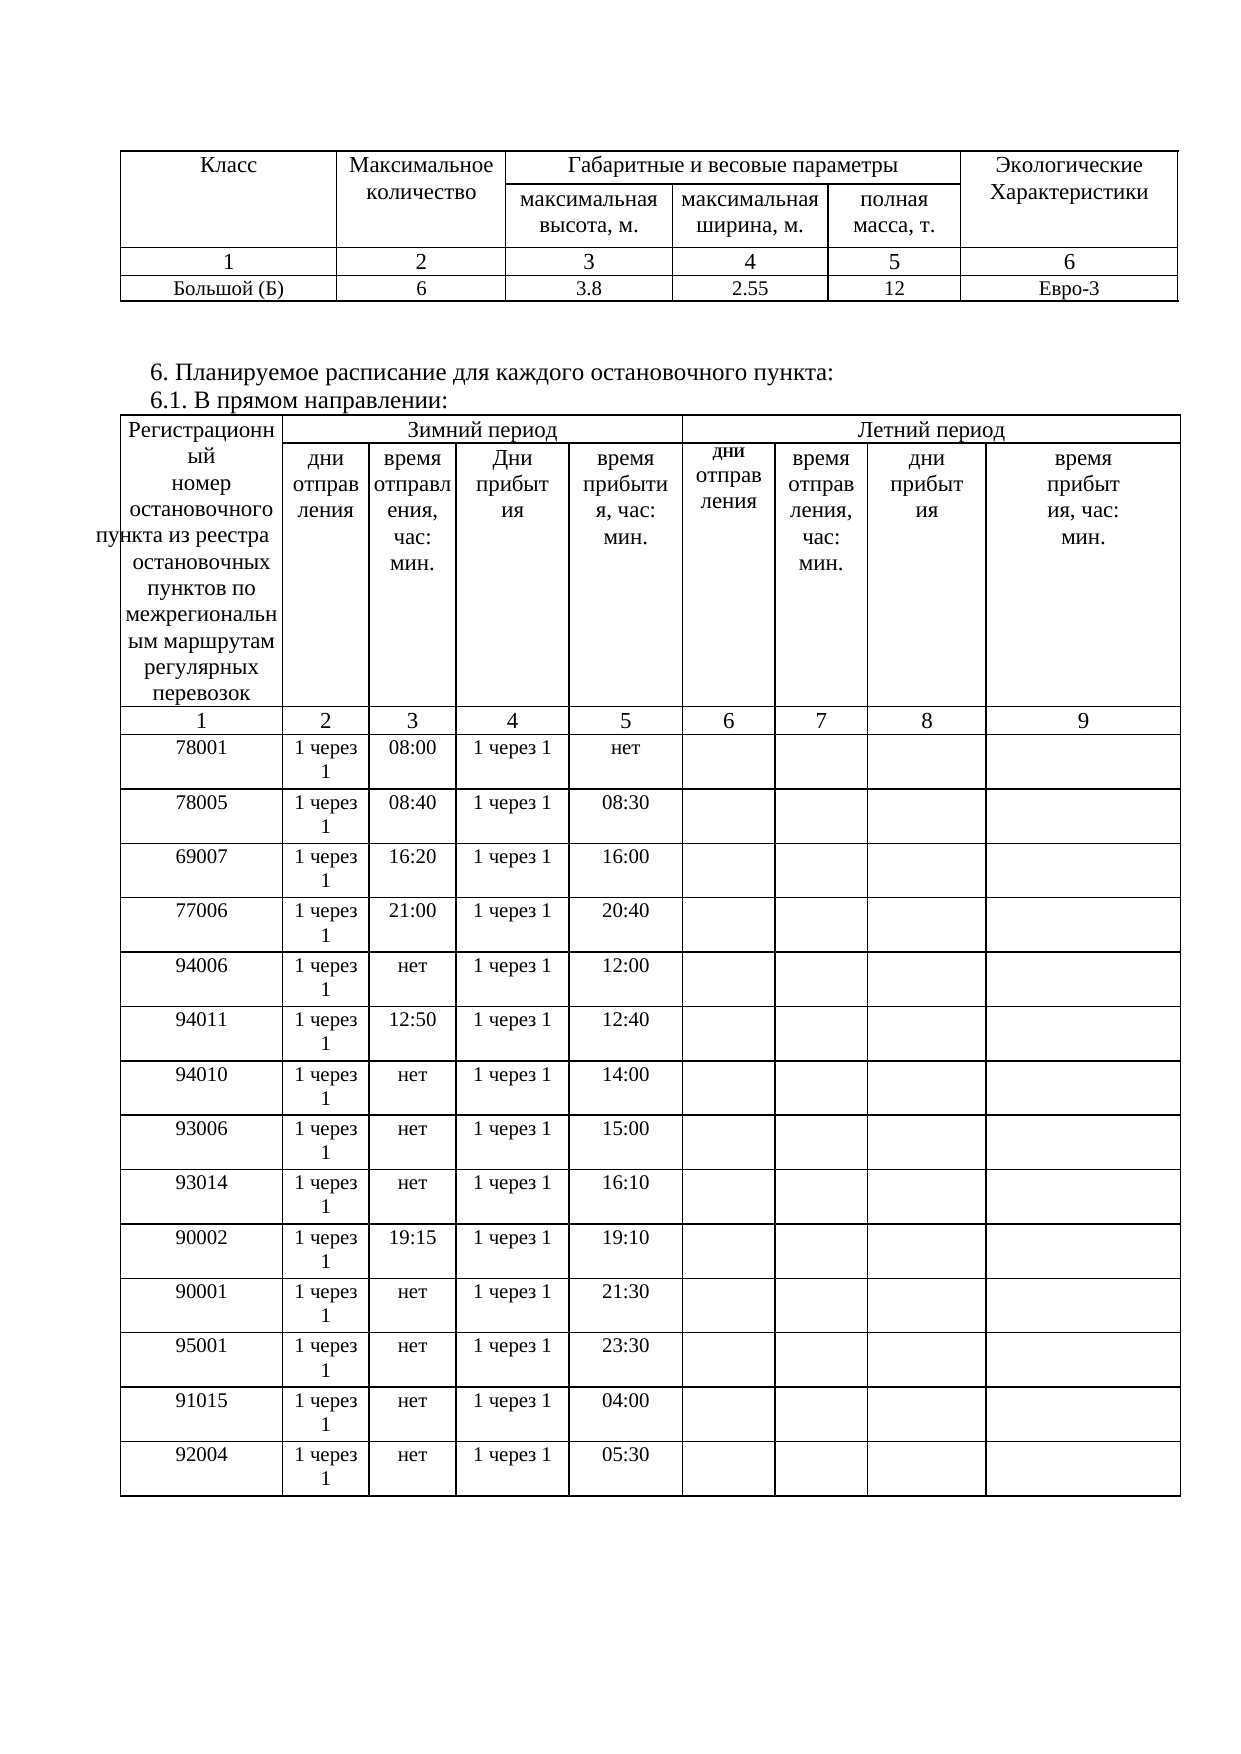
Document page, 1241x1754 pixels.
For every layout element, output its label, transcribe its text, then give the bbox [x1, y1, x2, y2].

table_cell 5 [829, 248, 960, 274]
table_cell [776, 1170, 867, 1223]
table_cell 1 через 1 [283, 1333, 368, 1386]
table_cell 78005 [121, 790, 282, 842]
table_cell нет [370, 953, 455, 1006]
table_cell [776, 1333, 867, 1386]
table_cell [868, 1170, 985, 1223]
table_cell [776, 844, 867, 897]
table_cell 2 [337, 248, 505, 274]
table_cell [987, 1116, 1180, 1169]
table_cell [868, 1007, 985, 1060]
table_cell [868, 1225, 985, 1277]
table_header Максимальное количество [337, 152, 505, 247]
table_cell [683, 953, 774, 1006]
table_cell [868, 1062, 985, 1114]
table_cell [987, 1279, 1180, 1332]
table_cell 12 [829, 276, 960, 300]
table_cell 3.8 [506, 276, 672, 300]
table_cell время отправ ления, час: мин. [776, 444, 867, 706]
table_header Зимний период [283, 416, 682, 442]
table_cell максимальная высота, м. [506, 185, 672, 247]
table_cell [868, 790, 985, 842]
table_cell нет [370, 1279, 455, 1332]
table_cell [868, 898, 985, 951]
table_cell [987, 1225, 1180, 1277]
table_cell 1 через 1 [457, 1116, 568, 1169]
text 6.1. В прямом направлении: [150, 386, 1090, 414]
table_cell 16:20 [370, 844, 455, 897]
table_cell 1 через 1 [283, 1225, 368, 1277]
table_cell 1 через 1 [283, 1062, 368, 1114]
table_cell 08:00 [370, 735, 455, 788]
table_cell 90002 [121, 1225, 282, 1277]
table_cell [683, 1388, 774, 1441]
table_cell 19:10 [570, 1225, 682, 1277]
table_cell [683, 1442, 774, 1495]
table_cell нет [370, 1062, 455, 1114]
table_cell 20:40 [570, 898, 682, 951]
table_cell [868, 1442, 985, 1495]
table_cell 94010 [121, 1062, 282, 1114]
table_cell 93006 [121, 1116, 282, 1169]
table_cell 1 через 1 [283, 898, 368, 951]
table_cell [776, 1062, 867, 1114]
table_cell 6 [337, 276, 505, 300]
table_cell 04:00 [570, 1388, 682, 1441]
table_cell [683, 1333, 774, 1386]
table_cell [987, 735, 1180, 788]
table_cell 1 через 1 [283, 1170, 368, 1223]
table_cell [776, 1007, 867, 1060]
table_cell 08:30 [570, 790, 682, 842]
table_cell дни отправ ления [283, 444, 368, 706]
table_cell 7 [776, 707, 867, 734]
table_cell 16:10 [570, 1170, 682, 1223]
table_cell 3 [370, 707, 455, 734]
table_cell ДНИ отправ ления [683, 444, 774, 706]
table_cell [868, 735, 985, 788]
table_cell [987, 953, 1180, 1006]
table_cell [683, 1007, 774, 1060]
table_cell 1 через 1 [457, 790, 568, 842]
table_cell 91015 [121, 1388, 282, 1441]
table_header Регистрационный номер остановочного пункта из реестра остановочных пунктов по межрегиональным маршрутам регулярных перевозок [121, 416, 282, 706]
table_cell время прибыт ия, час: мин. [987, 444, 1180, 706]
table_cell 3 [506, 248, 672, 274]
table_header Летний период [683, 416, 1180, 442]
table_cell [683, 1116, 774, 1169]
table_cell [683, 898, 774, 951]
table_cell [868, 953, 985, 1006]
table_cell [987, 1388, 1180, 1441]
table_cell 1 через 1 [457, 898, 568, 951]
table_cell 1 через 1 [283, 844, 368, 897]
table_cell 1 через 1 [283, 1388, 368, 1441]
table_cell 92004 [121, 1442, 282, 1495]
table_cell 1 через 1 [457, 1170, 568, 1223]
table_cell [683, 1225, 774, 1277]
table_cell 21:30 [570, 1279, 682, 1332]
table_cell 1 через 1 [457, 1062, 568, 1114]
table_cell нет [370, 1442, 455, 1495]
table_cell 16:00 [570, 844, 682, 897]
table_cell [987, 1333, 1180, 1386]
table_cell 95001 [121, 1333, 282, 1386]
table_cell 1 через 1 [457, 844, 568, 897]
table_cell [776, 1388, 867, 1441]
table_cell 4 [457, 707, 568, 734]
table_cell 1 через 1 [457, 1225, 568, 1277]
table_cell 1 [121, 248, 336, 274]
table_cell Дни прибыт ия [457, 444, 568, 706]
table_cell [987, 898, 1180, 951]
table_cell [683, 1170, 774, 1223]
table_cell [776, 790, 867, 842]
table_cell 78001 [121, 735, 282, 788]
table_cell 1 через 1 [283, 1279, 368, 1332]
table_cell 14:00 [570, 1062, 682, 1114]
table_cell 1 через 1 [457, 1333, 568, 1386]
table_cell дни прибыт ия [868, 444, 985, 706]
table_cell 6 [683, 707, 774, 734]
table_cell [868, 844, 985, 897]
table_cell полная масса, т. [829, 185, 960, 247]
table_cell 1 через 1 [283, 1442, 368, 1495]
table_cell 1 через 1 [283, 1007, 368, 1060]
table_cell [776, 953, 867, 1006]
table_cell 1 через 1 [283, 1116, 368, 1169]
table_cell 1 [121, 707, 282, 734]
table_cell [987, 1442, 1180, 1495]
table_cell [776, 1442, 867, 1495]
table_cell 1 через 1 [457, 1442, 568, 1495]
table_cell 12:00 [570, 953, 682, 1006]
table_cell 1 через 1 [457, 1388, 568, 1441]
table_cell 8 [868, 707, 985, 734]
table_cell 1 через 1 [457, 1279, 568, 1332]
table_cell 94011 [121, 1007, 282, 1060]
table_cell время прибыти я, час: мин. [570, 444, 682, 706]
table_cell 23:30 [570, 1333, 682, 1386]
table_cell [987, 1062, 1180, 1114]
table_cell 1 через 1 [283, 953, 368, 1006]
table_cell [868, 1388, 985, 1441]
table_header Экологические Характеристики [961, 152, 1177, 247]
table_cell 1 через 1 [283, 790, 368, 842]
table_cell время отправл ения, час: мин. [370, 444, 455, 706]
table_header Класс [121, 152, 336, 247]
table_cell 77006 [121, 898, 282, 951]
table_cell [776, 898, 867, 951]
table_cell [868, 1116, 985, 1169]
table_cell 1 через 1 [457, 1007, 568, 1060]
table_cell 21:00 [370, 898, 455, 951]
table_cell [987, 844, 1180, 897]
table_cell нет [370, 1170, 455, 1223]
table_cell нет [370, 1116, 455, 1169]
table_cell 4 [673, 248, 827, 274]
table_cell 12:40 [570, 1007, 682, 1060]
table_cell [776, 735, 867, 788]
table_cell 12:50 [370, 1007, 455, 1060]
table_cell 05:30 [570, 1442, 682, 1495]
table_cell [776, 1116, 867, 1169]
text 6. Планируемое расписание для каждого остановочного пункта: [150, 357, 1090, 386]
table_cell 93014 [121, 1170, 282, 1223]
table_cell Большой (Б) [121, 276, 336, 300]
table_cell [987, 1007, 1180, 1060]
table_cell 5 [570, 707, 682, 734]
table_cell [776, 1225, 867, 1277]
table_cell 9 [987, 707, 1180, 734]
table_cell 94006 [121, 953, 282, 1006]
table_cell [868, 1279, 985, 1332]
table_cell 1 через 1 [457, 953, 568, 1006]
table_cell [683, 844, 774, 897]
table_cell Евро-3 [961, 276, 1177, 300]
table_cell 08:40 [370, 790, 455, 842]
table_cell [987, 1170, 1180, 1223]
table_cell 90001 [121, 1279, 282, 1332]
table_header Габаритные и весовые параметры [506, 152, 960, 183]
table_cell 2 [283, 707, 368, 734]
table_cell 2.55 [673, 276, 827, 300]
table_cell нет [370, 1333, 455, 1386]
table_cell 15:00 [570, 1116, 682, 1169]
table_cell [683, 790, 774, 842]
table_cell 1 через 1 [283, 735, 368, 788]
table_cell 6 [961, 248, 1177, 274]
table_cell [683, 735, 774, 788]
table_cell 1 через 1 [457, 735, 568, 788]
table_cell нет [570, 735, 682, 788]
table_cell 69007 [121, 844, 282, 897]
table_cell [776, 1279, 867, 1332]
table_cell максимальная ширина, м. [673, 185, 827, 247]
table_cell [683, 1062, 774, 1114]
table_cell [868, 1333, 985, 1386]
table_cell [683, 1279, 774, 1332]
table_cell [987, 790, 1180, 842]
table_cell 19:15 [370, 1225, 455, 1277]
table_cell нет [370, 1388, 455, 1441]
